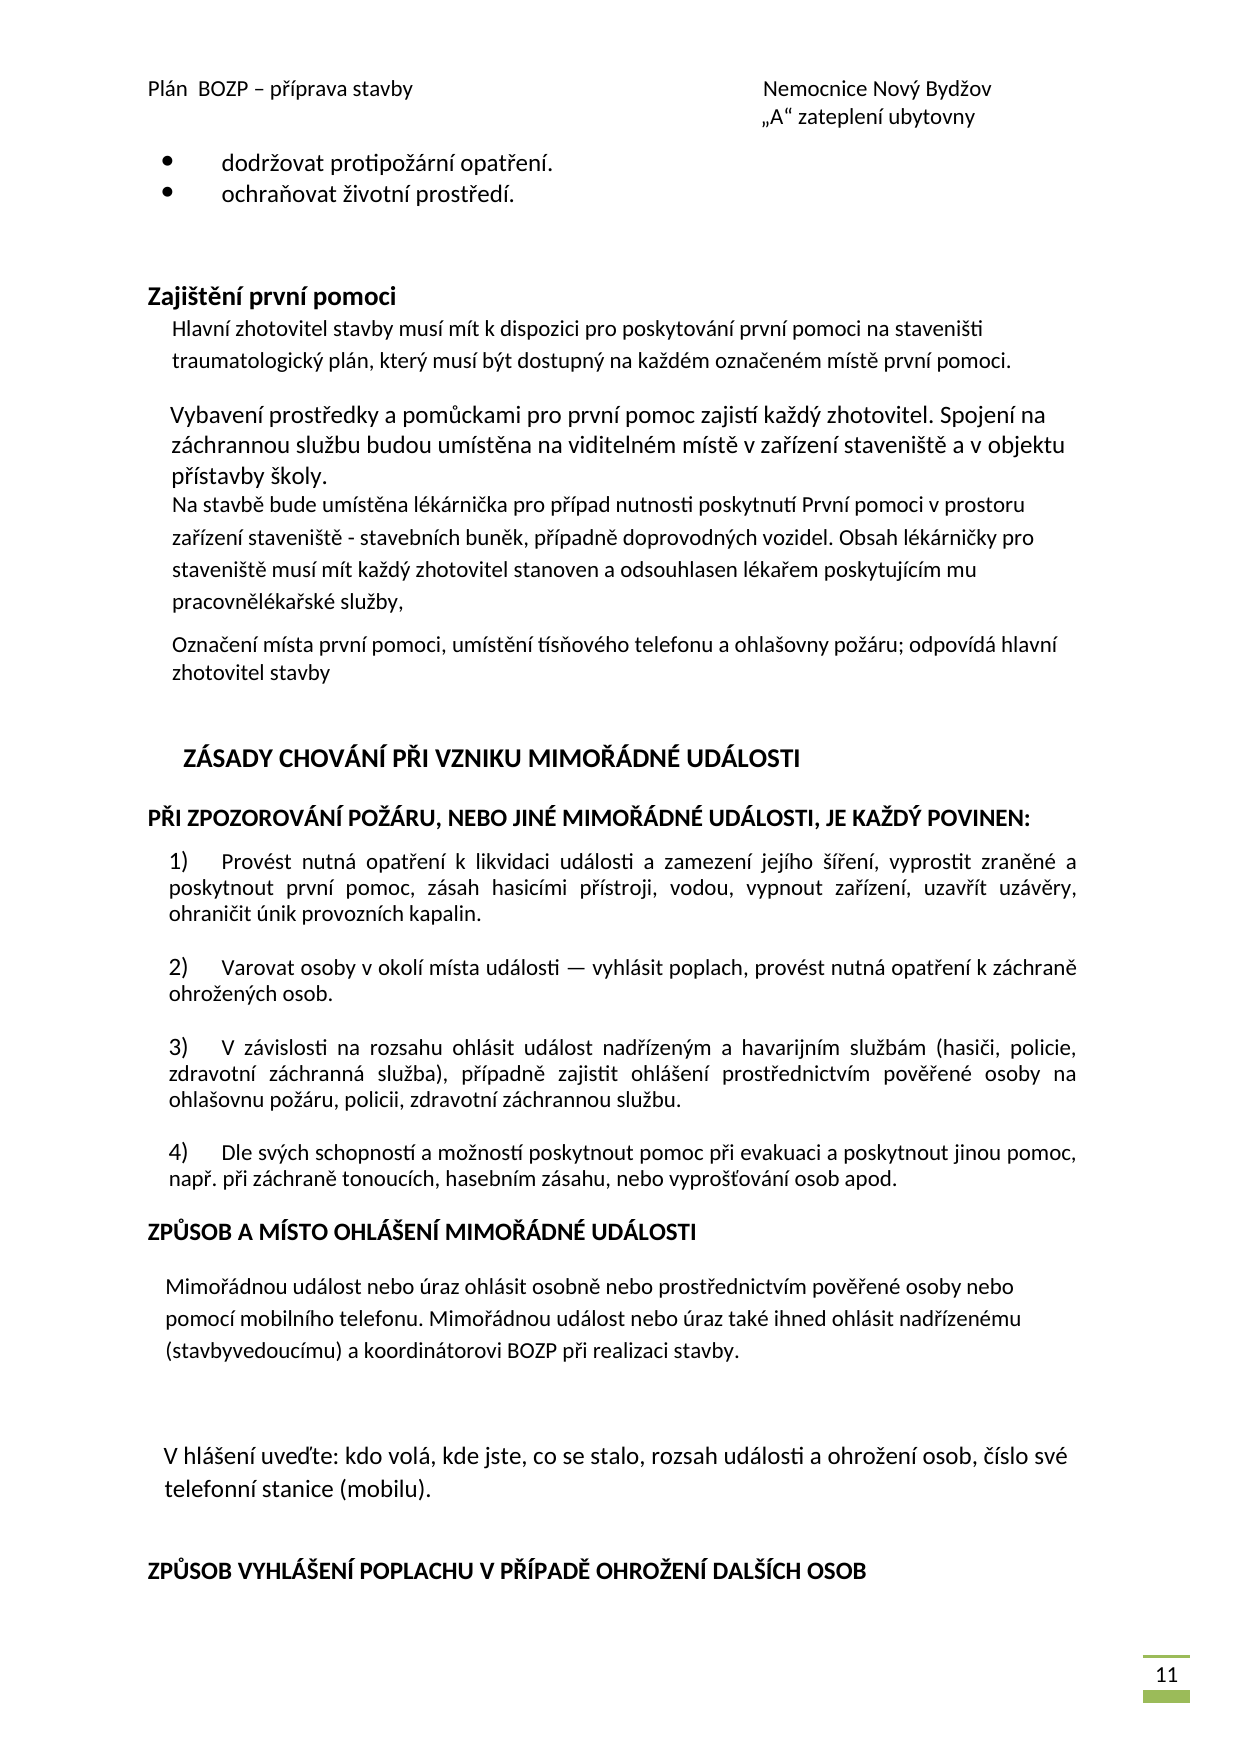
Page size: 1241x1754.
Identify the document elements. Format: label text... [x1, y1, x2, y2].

list dodržovat protipožární opatření. [162, 148, 1093, 178]
text V hlášení uveďte: kdo volá, kde jste, co se stalo, rozsah události a ohrožení osob, číslo své telefonní stanice (mobilu). [163, 1441, 1076, 1503]
list ochraňovat životní prostředí. [162, 178, 1093, 209]
list Dle svých schopností a možností poskytnout pomoc při evakuaci a poskytnout jinou pomoc, např. při záchraně tonoucích, hasebním zásahu, nebo vyprošťování osob apod. [168, 1138, 1078, 1192]
list Provést nutná opatření k likvidaci události a zamezení jejího šíření, vyprostit zraněné a poskytnout první pomoc, zásah hasicími přístroji, vodou, vypnout zařízení, uzavřít uzávěry, ohraničit únik provozních kapalin. [168, 847, 1078, 927]
text Vybavení prostředky a pomůckami pro první pomoc zajistí každý zhotovitel. Spojení na záchrannou službu budou umístěna na viditelném místě v zařízení staveniště a v objektu přístavby školy. [170, 399, 1076, 491]
text ZPŮSOB VYHLÁŠENÍ POPLACHU V PŘÍPADĚ OHROŽENÍ DALŠÍCH OSOB [148, 1555, 1093, 1586]
text Označení místa první pomoci, umístění tísňového telefonu a ohlašovny požáru; odpovídá hlavní zhotovitel stavby [172, 630, 1078, 686]
text Zajištění první pomoci [148, 279, 1076, 312]
list V závislosti na rozsahu ohlásit událost nadřízeným a havarijním službám (hasiči, policie, zdravotní záchranná služba), případně zajistit ohlášení prostřednictvím pověřené osoby na ohlašovnu požáru, policii, zdravotní záchrannou službu. [168, 1033, 1078, 1114]
text ZÁSADY CHOVÁNÍ PŘI VZNIKU MIMOŘÁDNÉ UDÁLOSTI [183, 742, 1076, 774]
text Na stavbě bude umístěna lékárnička pro případ nutnosti poskytnutí První pomoci v prostoru zařízení staveniště - stavebních buněk, případně doprovodných vozidel. Obsah lékárničky pro staveniště musí mít každý zhotovitel stanoven a odsouhlasen lékařem poskytujícím mu pracovnělékařské služby, [172, 491, 1078, 615]
text Mimořádnou událost nebo úraz ohlásit osobně nebo prostřednictvím pověřené osoby nebo pomocí mobilního telefonu. Mimořádnou událost nebo úraz také ihned ohlásit nadřízenému (stavbyvedoucímu) a koordinátorovi BOZP při realizaci stavby. [165, 1272, 1078, 1365]
text PŘI ZPOZOROVÁNÍ POŽÁRU, NEBO JINÉ MIMOŘÁDNÉ UDÁLOSTI, JE KAŽDÝ POVINEN: [148, 803, 1090, 833]
text ZPŮSOB A MÍSTO OHLÁŠENÍ MIMOŘÁDNÉ UDÁLOSTI [148, 1216, 1093, 1247]
text Hlavní zhotovitel stavby musí mít k dispozici pro poskytování první pomoci na staveništi traumatologický plán, který musí být dostupný na každém označeném místě první pomoci. [172, 314, 1078, 374]
list Varovat osoby v okolí místa události — vyhlásit poplach, provést nutná opatření k záchraně ohrožených osob. [168, 953, 1078, 1007]
